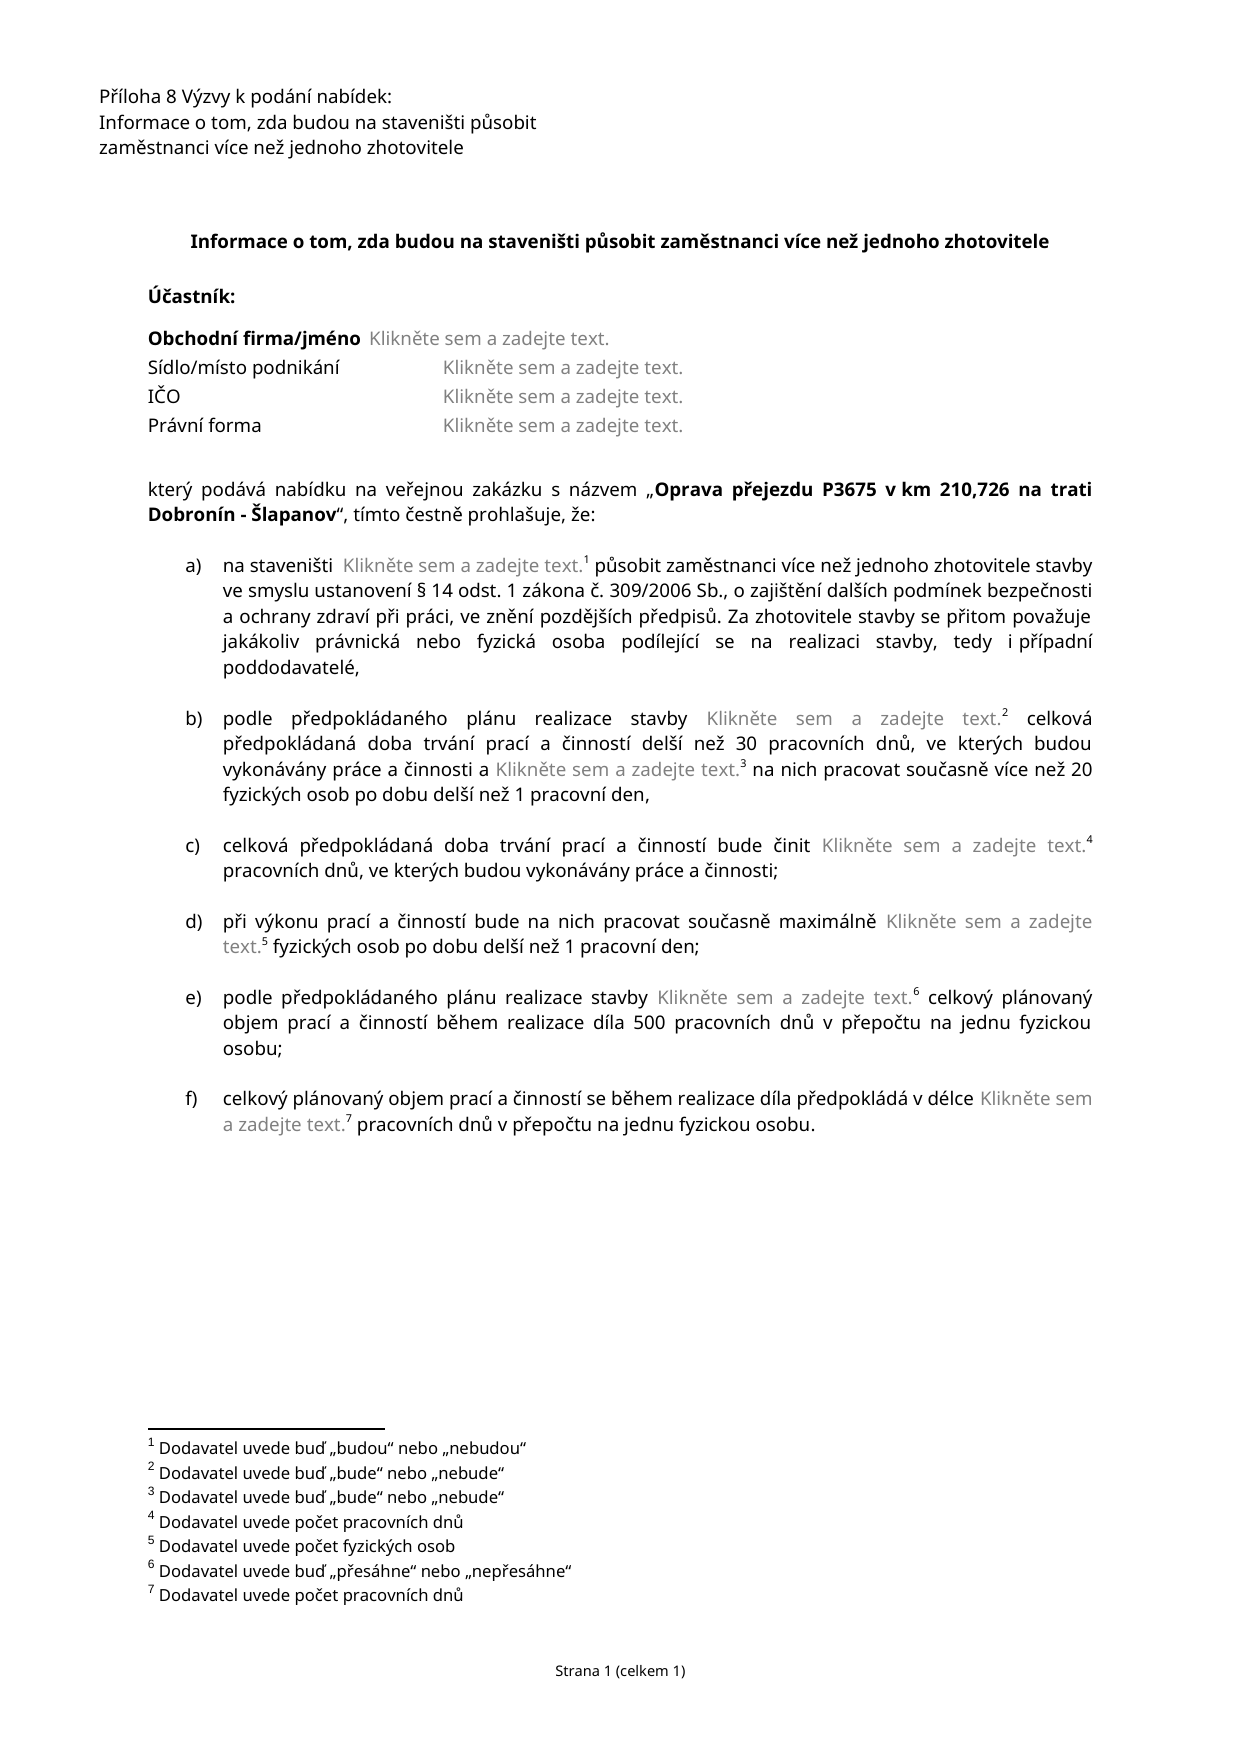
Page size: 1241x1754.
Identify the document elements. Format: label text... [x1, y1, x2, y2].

list podle předpokládaného plánu realizace stavby celkový plánovaný objem prací a činností během realizace díla 500 pracovních dnů v přepočtu na jednu fyzickou osobu; [185, 984, 1093, 1061]
text Sídlo/místo podnikání [148, 351, 1093, 380]
text Účastník: [148, 279, 1093, 310]
text IČO [148, 380, 1093, 409]
text Právní forma [148, 409, 1093, 438]
list podle předpokládaného plánu realizace stavby celková předpokládaná doba trvání prací a činností delší než 30 pracovních dnů, ve kterých budou vykonávány práce a činnosti a na nich pracovat současně více než 20 fyzických osob po dobu delší než 1 pracovní den, [185, 705, 1093, 807]
list při výkonu prací a činností bude na nich pracovat současně maximálně fyzických osob po dobu delší než 1 pracovní den; [185, 908, 1093, 959]
text který podává nabídku na veřejnou zakázku s názvem „Oprava přejezdu P3675 v km 210,726 na trati Dobronín - Šlapanov“, tímto čestně prohlašuje, že: [148, 476, 1093, 527]
list na staveništi působit zaměstnanci více než jednoho zhotovitele stavby ve smyslu ustanovení § 14 odst. 1 zákona č. 309/2006 Sb., o zajištění dalších podmínek bezpečnosti a ochrany zdraví při práci, ve znění pozdějších předpisů. Za zhotovitele stavby se přitom považuje jakákoliv právnická nebo fyzická osoba podílející se na realizaci stavby, tedy i případní poddodavatelé, [185, 552, 1093, 680]
text Obchodní firma/jméno [148, 322, 1093, 351]
list celkový plánovaný objem prací a činností se během realizace díla předpokládá v délce pracovních dnů v přepočtu na jednu fyzickou osobu. [185, 1086, 1093, 1137]
title Informace o tom, zda budou na staveništi působit zaměstnanci více než jednoho zhotovitele [148, 228, 1093, 254]
list celková předpokládaná doba trvání prací a činností bude činit pracovních dnů, ve kterých budou vykonávány práce a činnosti; [185, 832, 1093, 883]
